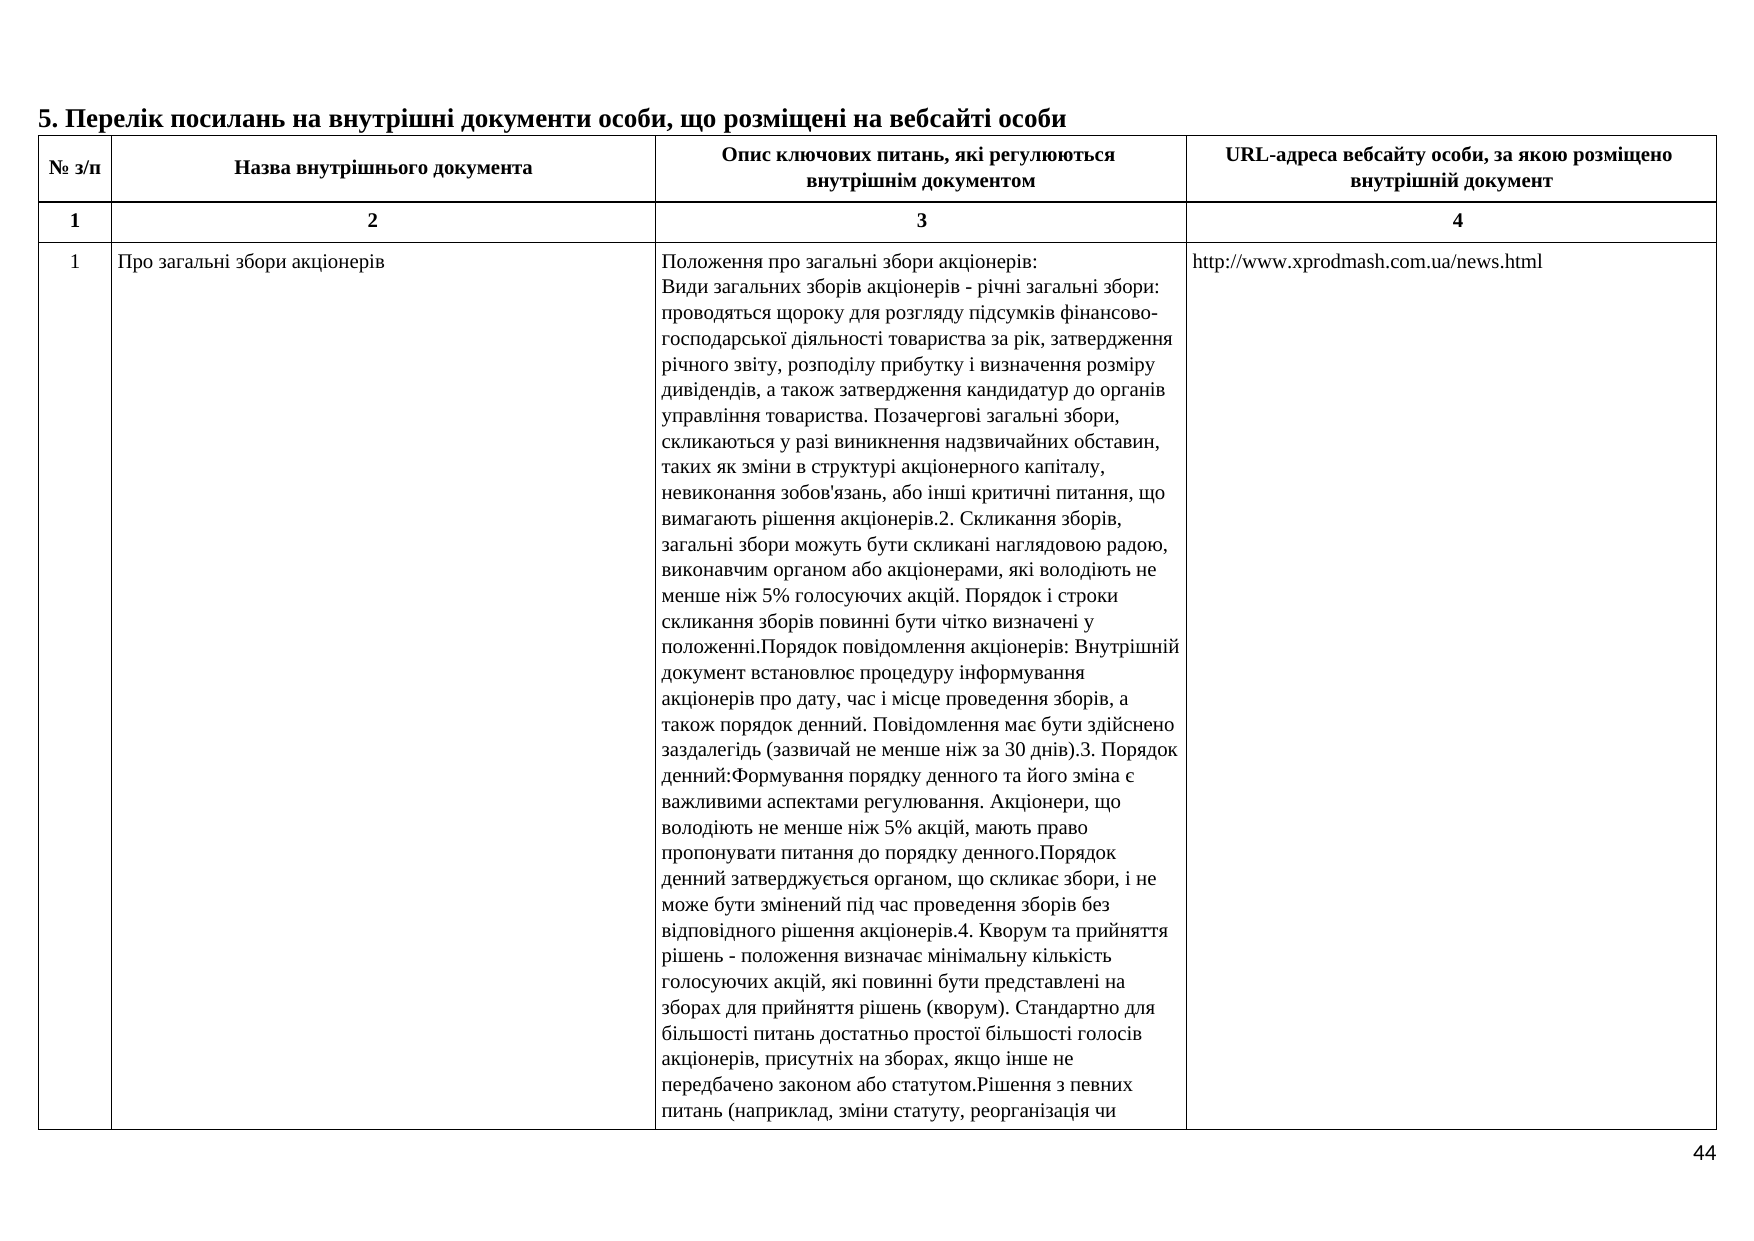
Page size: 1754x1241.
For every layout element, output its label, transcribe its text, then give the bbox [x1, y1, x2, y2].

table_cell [656, 243, 1186, 1129]
table_header Опис ключових питань, які регулюються внутрішнім документом [656, 136, 1186, 201]
table_cell 1 [39, 243, 111, 1129]
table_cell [1187, 243, 1716, 1129]
table_cell 1 [39, 203, 111, 242]
table_cell 3 [656, 203, 1186, 242]
text 5. Перелік посилань на внутрішні документи особи, що розміщені на вебсайті особи [38, 102, 1716, 133]
table_header Назва внутрішнього документа [112, 136, 655, 201]
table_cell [112, 243, 655, 1129]
table_header № з/п [39, 136, 111, 201]
table_header URL-адреса вебсайту особи, за якою розміщено внутрішній документ [1187, 136, 1716, 201]
table_cell 4 [1187, 203, 1716, 242]
table_cell 2 [112, 203, 655, 242]
